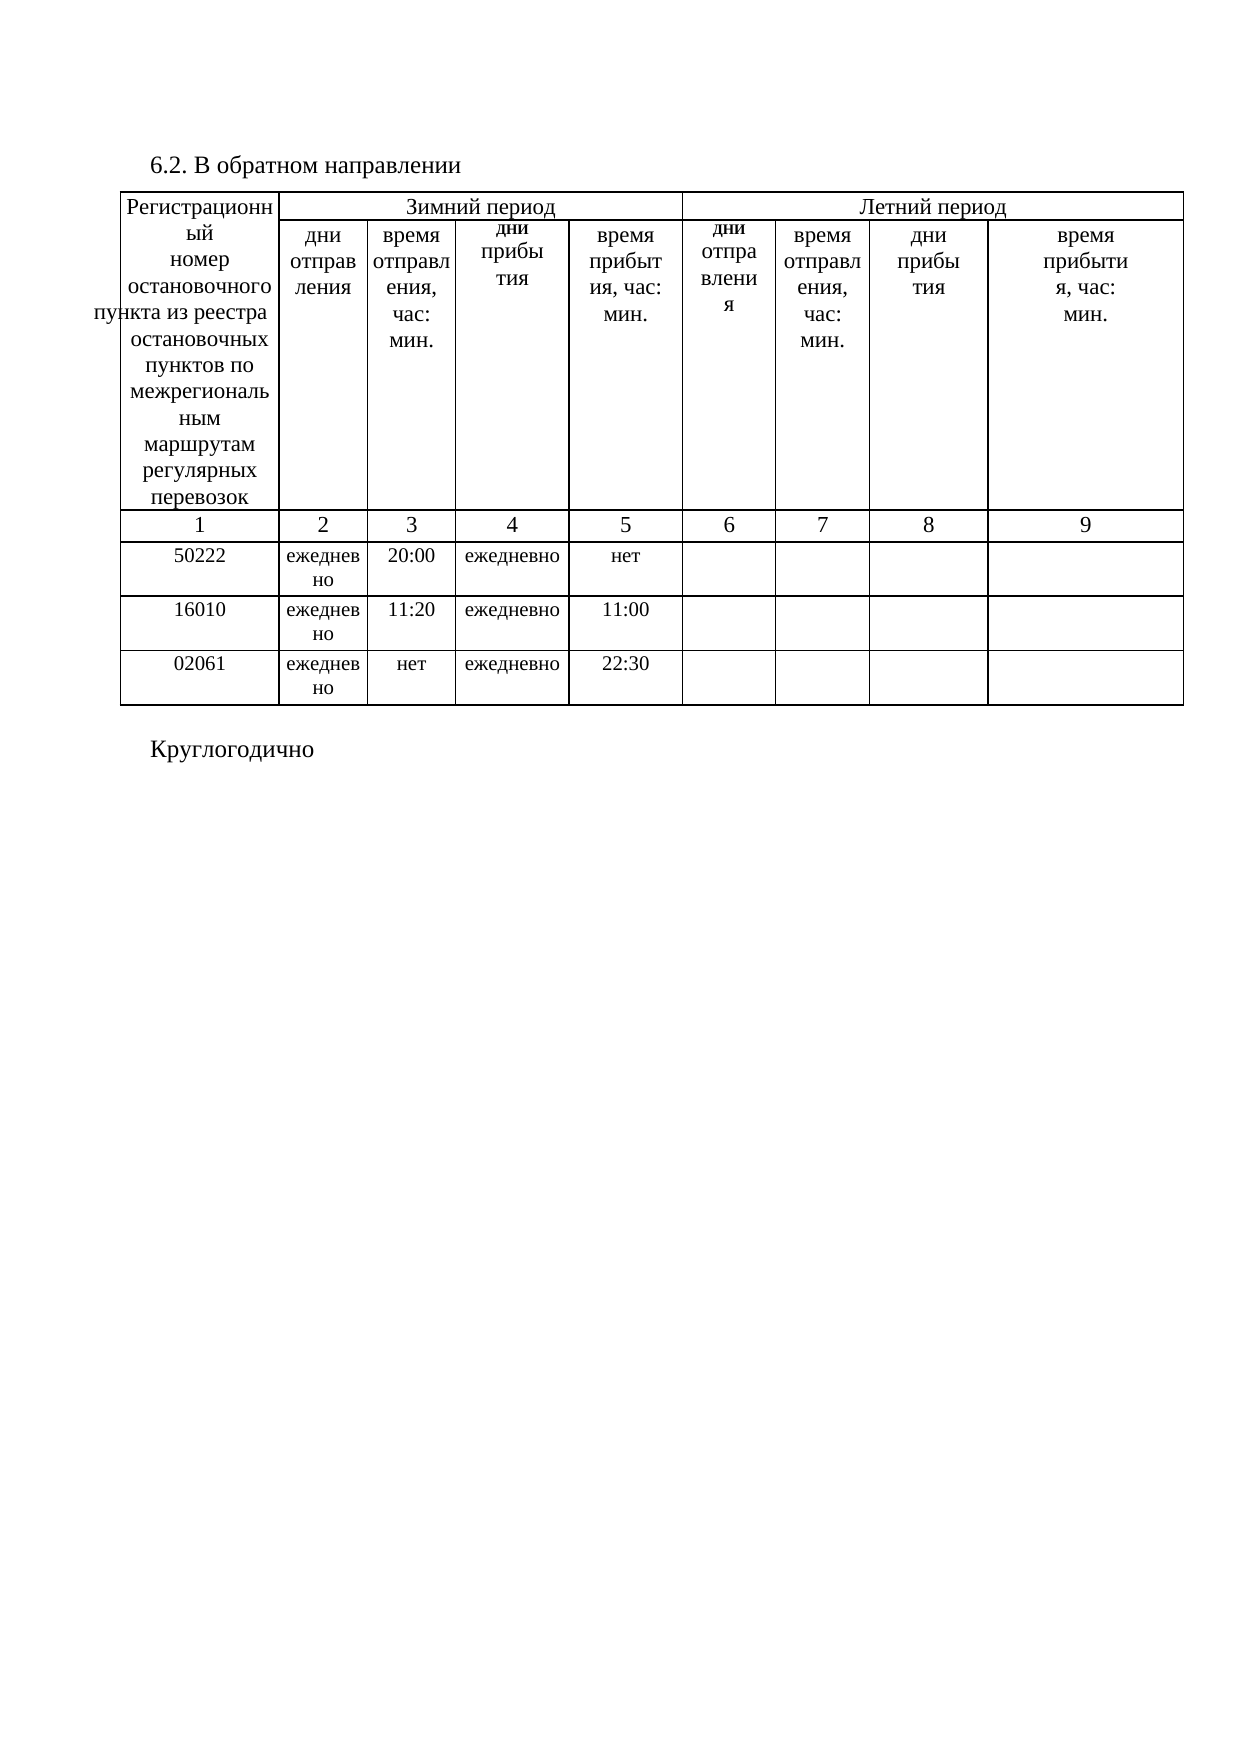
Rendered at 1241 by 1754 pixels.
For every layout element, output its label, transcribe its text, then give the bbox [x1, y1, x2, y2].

table_cell [776, 597, 869, 650]
table_cell ежедневно [456, 651, 568, 704]
table_cell 1 [121, 511, 278, 541]
table_cell 02061 [121, 651, 278, 704]
table_cell ежедневно [456, 543, 568, 595]
table_cell 9 [989, 511, 1183, 541]
table_cell 20:00 [368, 543, 455, 595]
table_cell ежедневно [456, 597, 568, 650]
table_cell дни отправ ления [280, 221, 367, 509]
text 6.2. В обратном направлении [150, 150, 1090, 179]
table_cell [683, 597, 775, 650]
table_cell 16010 [121, 597, 278, 650]
table_cell время отправл ения, час: мин. [776, 221, 869, 509]
table_cell 11:00 [570, 597, 682, 650]
table_header Зимний период [280, 193, 682, 219]
table_cell 50222 [121, 543, 278, 595]
table_cell 22:30 [570, 651, 682, 704]
table_cell [683, 543, 775, 595]
table_cell 3 [368, 511, 455, 541]
table_header Регистрационный номер остановочного пункта из реестра остановочных пунктов по межрегиональным маршрутам регулярных перевозок [121, 193, 278, 509]
table_cell 2 [280, 511, 367, 541]
table_cell ежедневно [280, 651, 367, 704]
table_cell ДНИ отпра влени я [683, 221, 775, 509]
table_cell 6 [683, 511, 775, 541]
table_cell 4 [456, 511, 568, 541]
table_cell нет [570, 543, 682, 595]
table_cell [989, 651, 1183, 704]
text Круглогодично [150, 734, 1090, 763]
table_cell 7 [776, 511, 869, 541]
table_cell 8 [870, 511, 987, 541]
table_cell [989, 543, 1183, 595]
table_cell [870, 543, 987, 595]
table_cell [870, 651, 987, 704]
table_cell [870, 597, 987, 650]
table_cell время прибыти я, час: мин. [989, 221, 1183, 509]
table_header Летний период [683, 193, 1183, 219]
table_cell [989, 597, 1183, 650]
table_cell дни прибы тия [870, 221, 987, 509]
table_cell время прибыт ия, час: мин. [570, 221, 682, 509]
table_cell время отправл ения, час: мин. [368, 221, 455, 509]
table_cell ежедневно [280, 597, 367, 650]
table_cell [776, 543, 869, 595]
table_cell нет [368, 651, 455, 704]
table_cell ежедневно [280, 543, 367, 595]
table_cell 11:20 [368, 597, 455, 650]
table_cell 5 [570, 511, 682, 541]
table_cell [683, 651, 775, 704]
table_cell ДНИ прибы тия [456, 221, 568, 509]
table_cell [776, 651, 869, 704]
